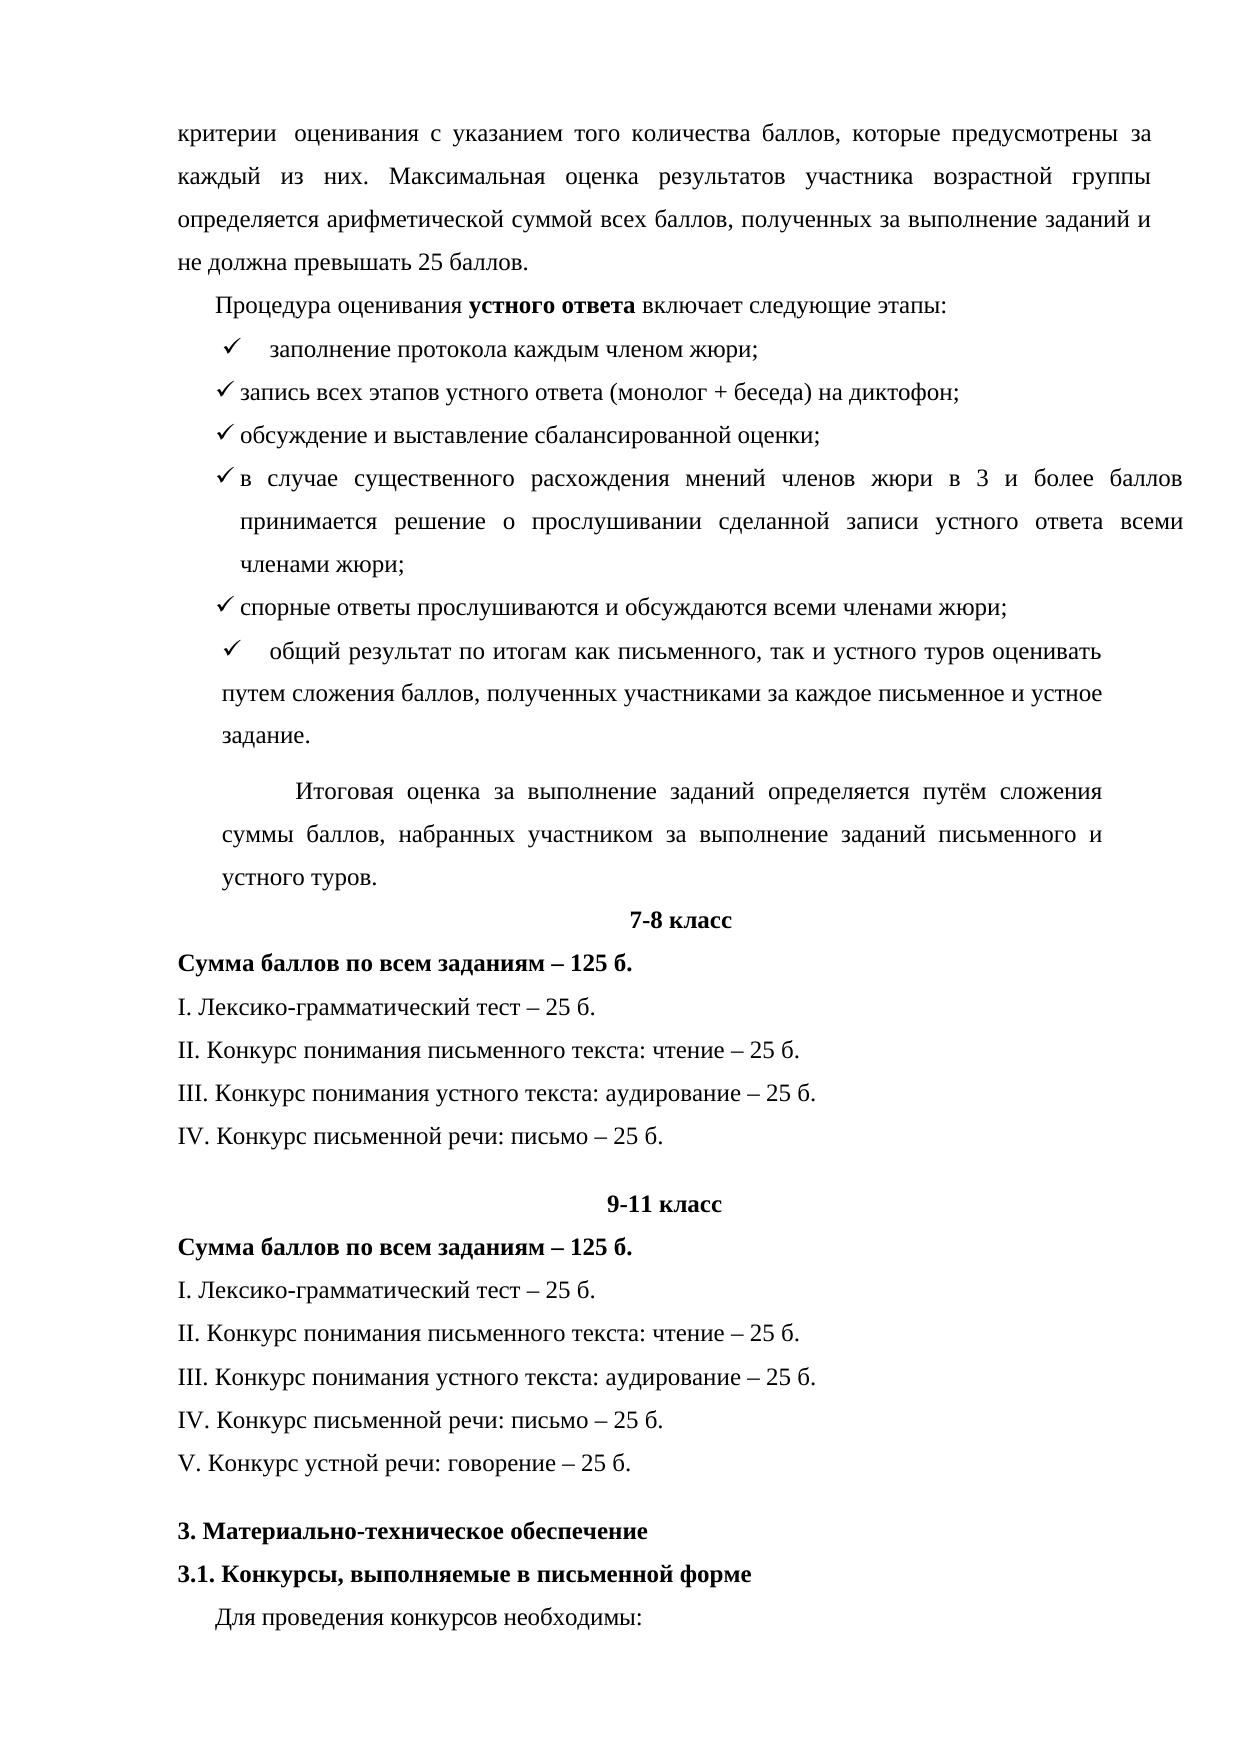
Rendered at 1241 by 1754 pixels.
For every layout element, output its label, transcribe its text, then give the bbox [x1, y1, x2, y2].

text V. Конкурс устной речи: говорение – 25 б. [177, 1448, 1152, 1477]
text 7-8 класс [177, 905, 1184, 934]
list обсуждение и выставление сбалансированной оценки; [215, 420, 1184, 449]
list общий результат по итогам как письменного, так и устного туров оценивать путем сложения баллов, полученных участниками за каждое письменное и устное задание. [222, 636, 1102, 749]
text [177, 118, 1152, 276]
text 3. Материально-техническое обеспечение [177, 1516, 1152, 1545]
text 3.1. Конкурсы, выполняемые в письменной форме [177, 1559, 1152, 1588]
text IV. Конкурс письменной речи: письмо – 25 б. [177, 1121, 1184, 1150]
list в случае существенного расхождения мнений членов жюри в 3 и более баллов принимается решение о прослушивании сделанной записи устного ответа всеми членами жюри; [215, 463, 1184, 578]
text Процедура оценивания устного ответа включает следующие этапы: [177, 291, 1152, 319]
list спорные ответы прослушиваются и обсуждаются всеми членами жюри; [215, 592, 1184, 621]
text IV. Конкурс письменной речи: письмо – 25 б. [177, 1405, 1152, 1433]
list заполнение протокола каждым членом жюри; [222, 334, 1184, 362]
text I. Лексико-грамматический тест – 25 б. [177, 1275, 1152, 1304]
text II. Конкурс понимания письменного текста: чтение – 25 б. [177, 1035, 1184, 1063]
text II. Конкурс понимания письменного текста: чтение – 25 б. [177, 1318, 1152, 1347]
text Для проведения конкурсов необходимы: [177, 1602, 1152, 1631]
text III. Конкурс понимания устного текста: аудирование – 25 б. [177, 1078, 1184, 1107]
text Сумма баллов по всем заданиям – 125 б. [177, 1232, 1152, 1261]
text Итоговая оценка за выполнение заданий определяется путём сложения суммы баллов, набранных участником за выполнение заданий письменного и устного туров. [222, 776, 1103, 891]
text Сумма баллов по всем заданиям – 125 б. [177, 948, 1184, 977]
text III. Конкурс понимания устного текста: аудирование – 25 б. [177, 1362, 1152, 1390]
list запись всех этапов устного ответа (монолог + беседа) на диктофон; [215, 377, 1184, 406]
text 9-11 класс [177, 1189, 1152, 1218]
text I. Лексико-грамматический тест – 25 б. [177, 992, 1184, 1020]
